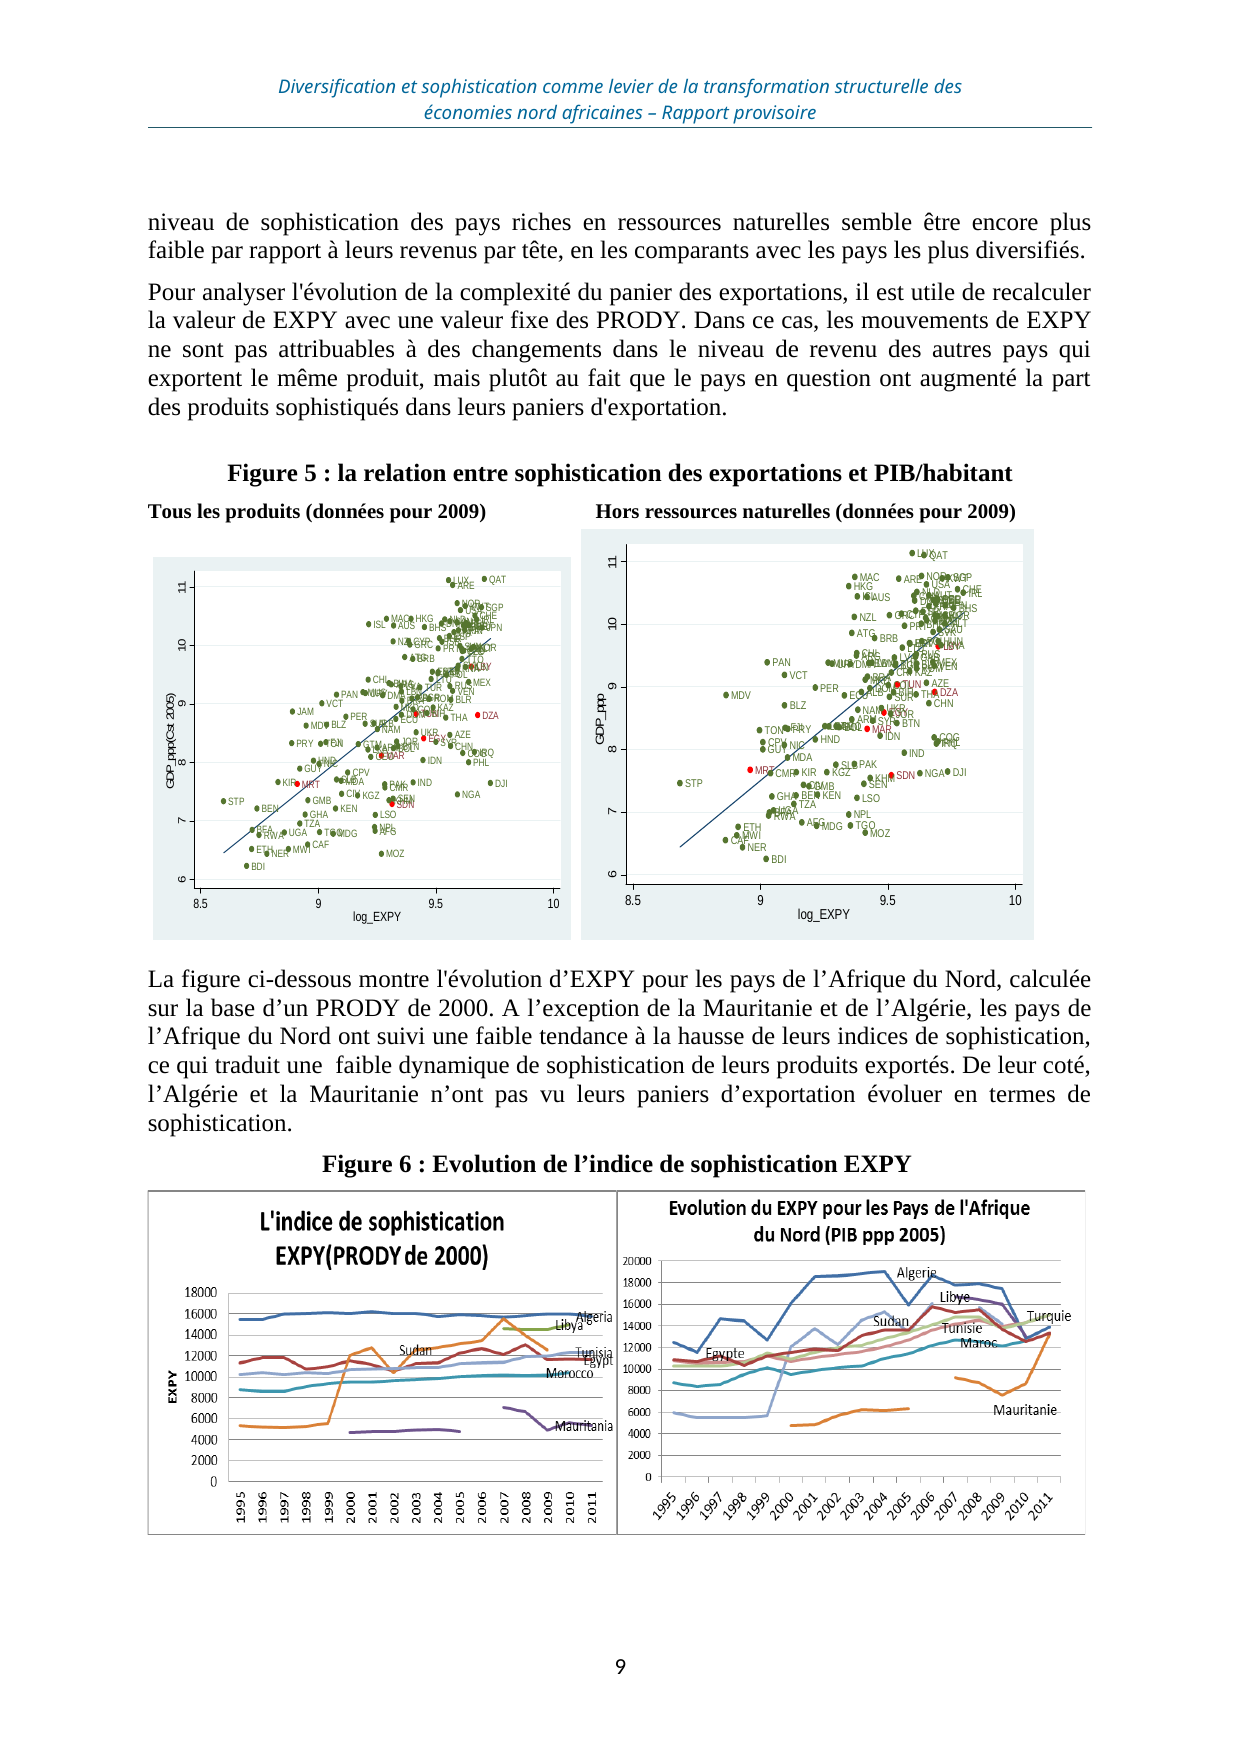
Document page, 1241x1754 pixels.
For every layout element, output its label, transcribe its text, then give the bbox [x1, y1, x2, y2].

text Pour analyser l'évolution de la complexité du panier des exportations, il est utile de recalculer la valeur de EXPY avec une valeur fixe des PRODY. Dans ce cas, les mouvements de EXPY ne sont pas attribuables à des changements dans le niveau de revenu des autres pays qui exportent le même produit, mais plutôt au fait que le pays en question ont augmenté la part des produits sophistiqués dans leurs paniers d'exportation. [148, 277, 1092, 421]
text Tous les produits (données pour 2009) Hors ressources naturelles (données pour 2009) [148, 499, 1092, 951]
text Figure 5 : la relation entre sophistication des exportations et PIB/habitant [148, 458, 1092, 487]
picture [147, 1190, 1086, 1535]
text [148, 207, 1092, 264]
text Figure 6 : Evolution de l’indice de sophistication EXPY [148, 1149, 1092, 1178]
text La figure ci-dessous montre l'évolution d’EXPY pour les pays de l’Afrique du Nord, calculée sur la base d’un PRODY de 2000. A l’exception de la Mauritanie et de l’Algérie, les pays de l’Afrique du Nord ont suivi une faible tendance à la hausse de leurs indices de sophistication, ce qui traduit une faible dynamique de sophistication de leurs produits exportés. De leur coté, l’Algérie et la Mauritanie n’ont pas vu leurs paniers d’exportation évoluer en termes de sophistication. [148, 964, 1092, 1136]
